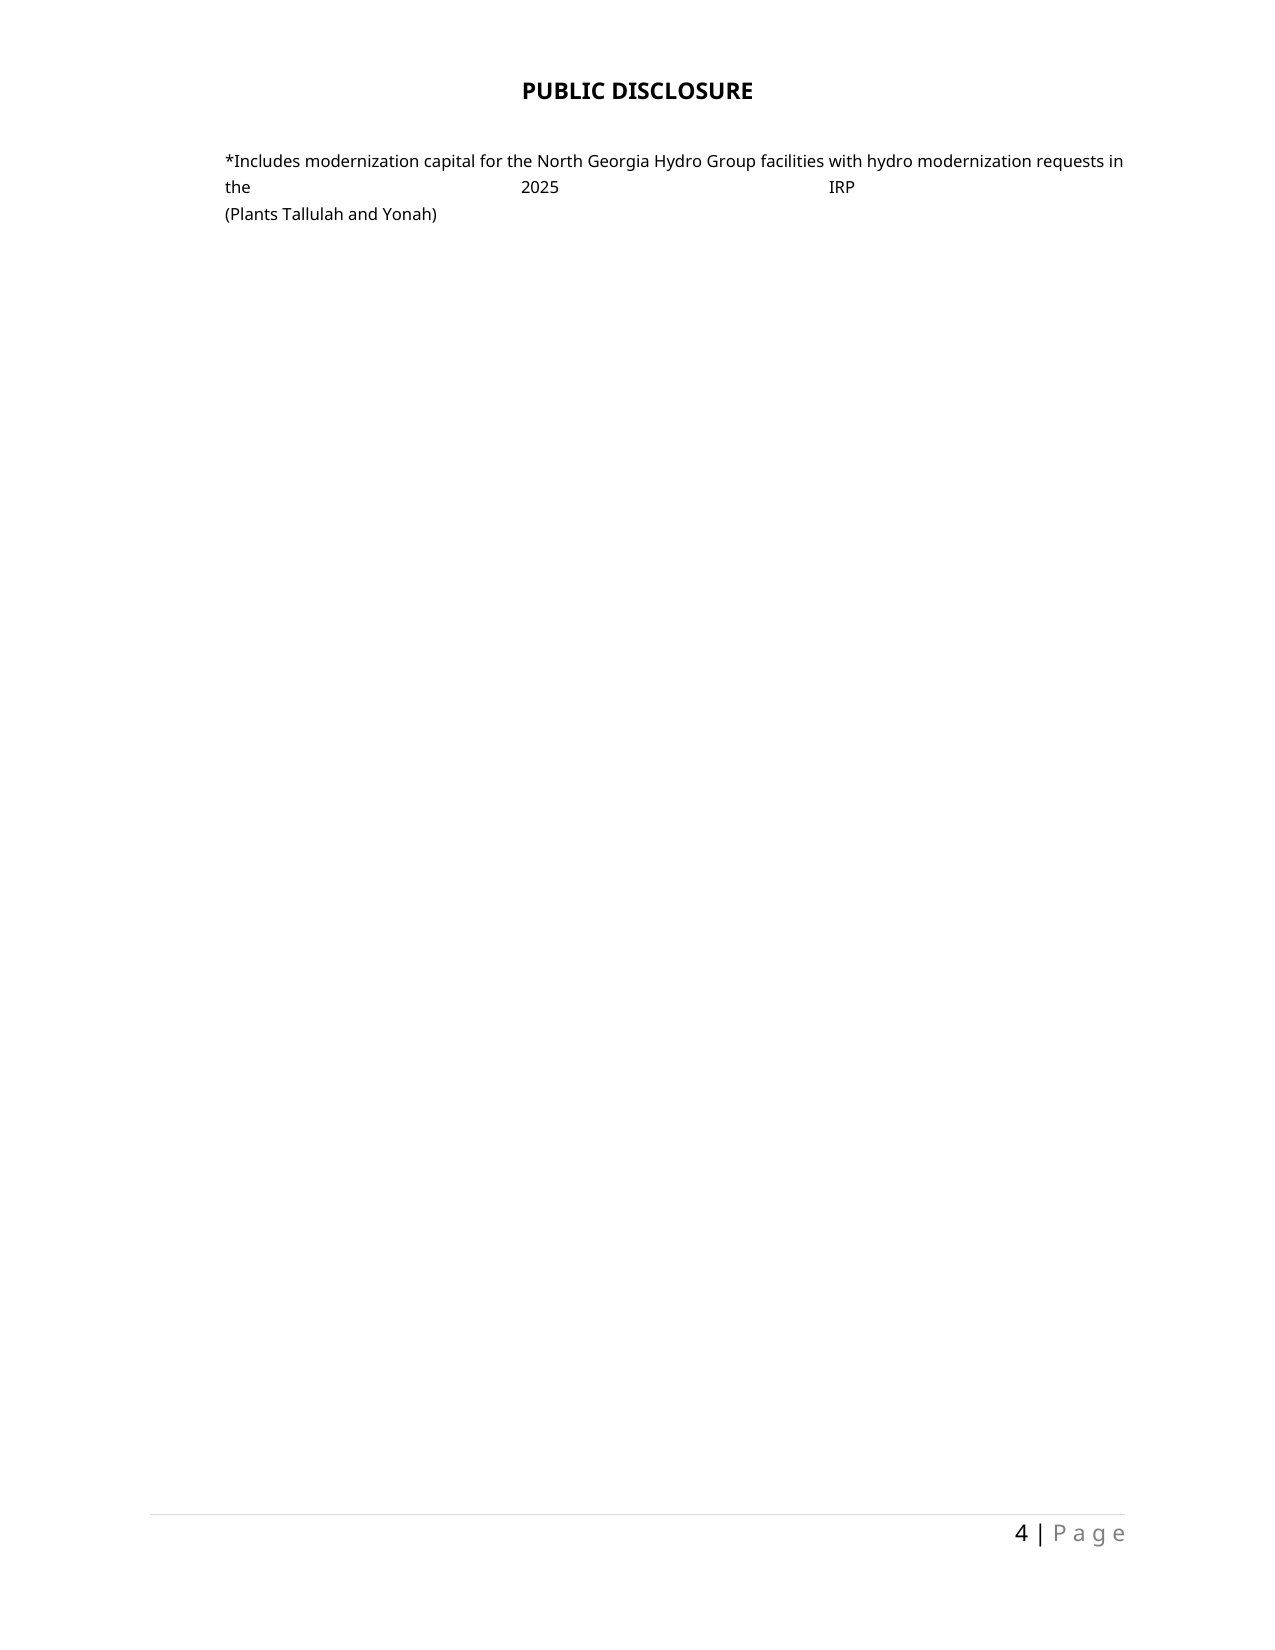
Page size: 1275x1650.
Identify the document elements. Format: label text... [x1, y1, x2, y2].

text *Includes modernization capital for the North Georgia Hydro Group facilities with hydro modernization requests in the 2025 IRP (Plants Tallulah and Yonah) [225, 150, 1125, 225]
